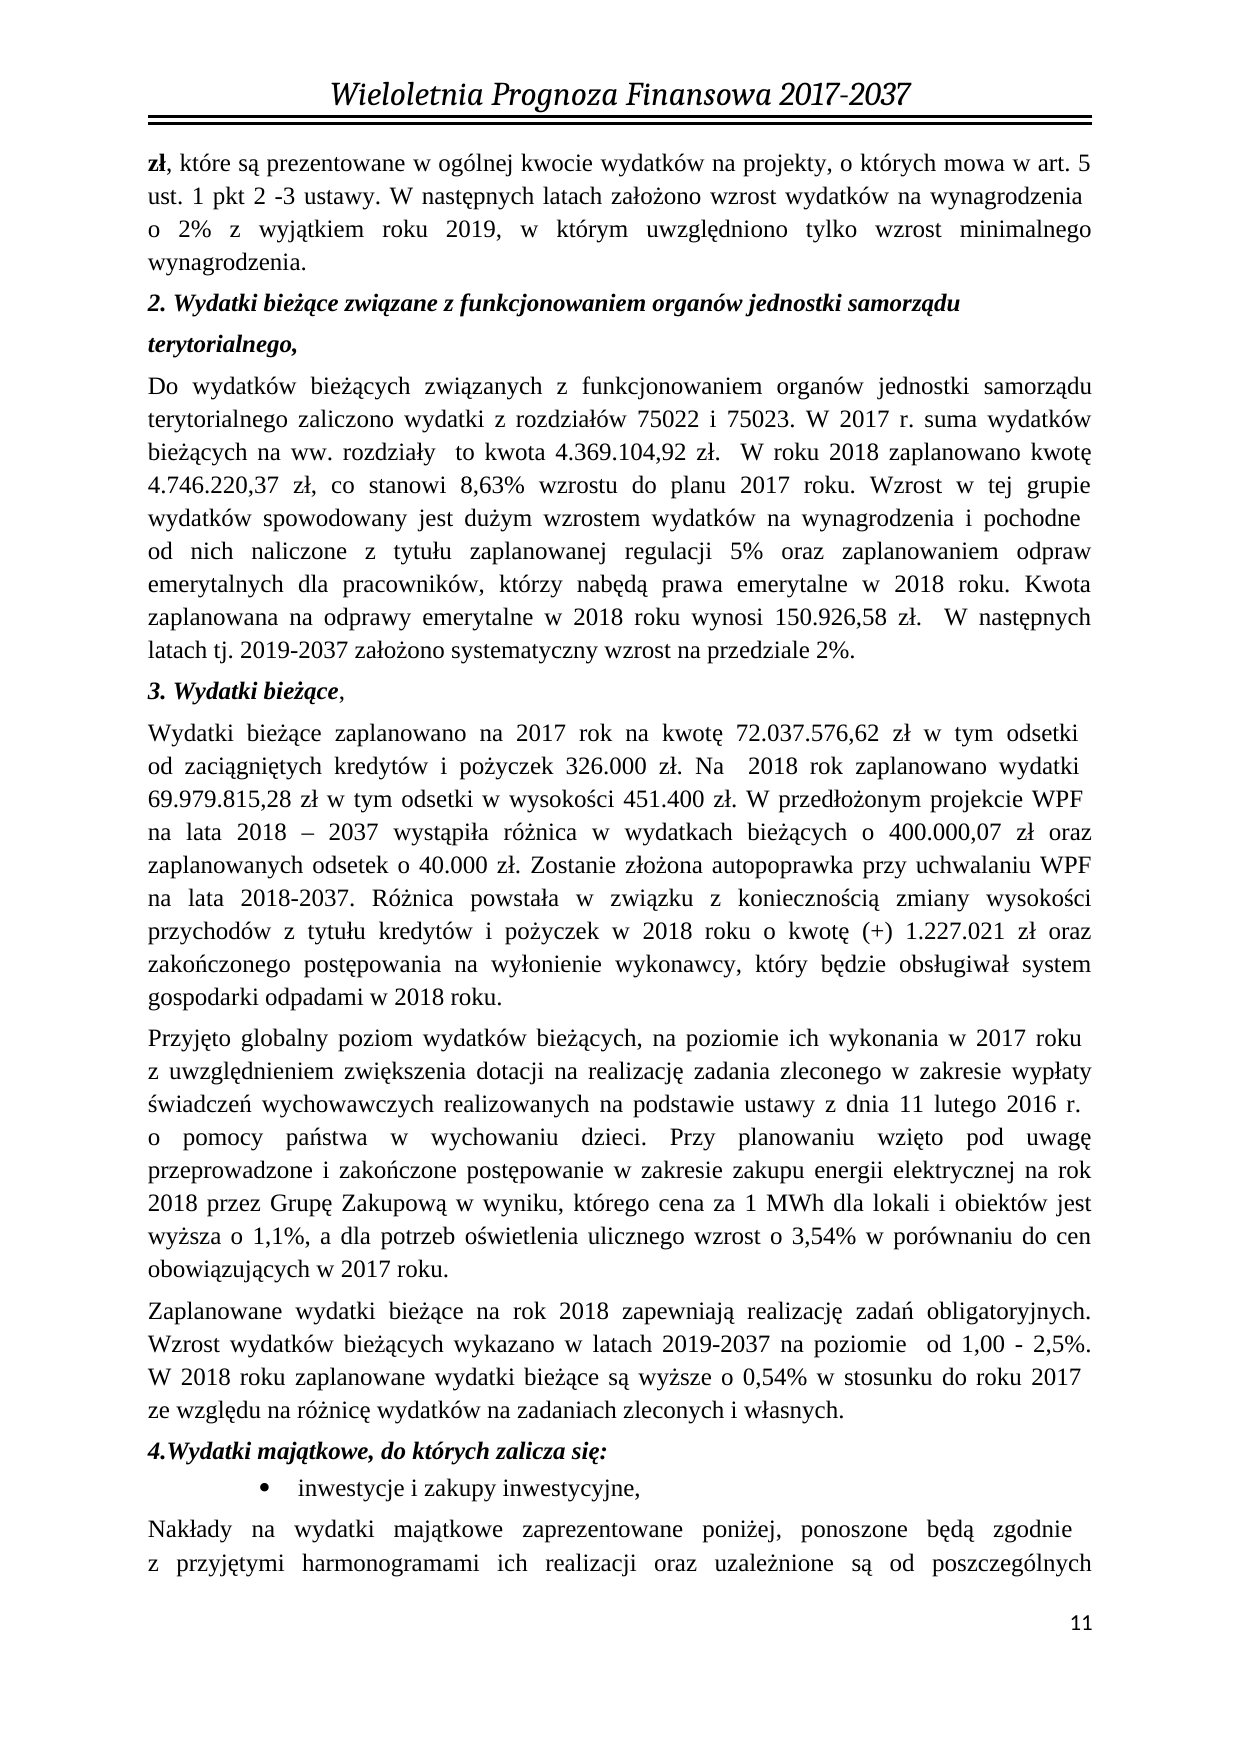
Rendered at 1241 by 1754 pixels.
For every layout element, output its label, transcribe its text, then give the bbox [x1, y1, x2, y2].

text 3. Wydatki bieżące, [148, 676, 1092, 705]
text Zaplanowane wydatki bieżące na rok 2018 zapewniają realizację zadań obligatoryjnych. Wzrost wydatków bieżących wykazano w latach 2019-2037 na poziomie od 1,00 - 2,5%. W 2018 roku zaplanowane wydatki bieżące są wyższe o 0,54% w stosunku do roku 2017 ze względu na różnicę wydatków na zadaniach zleconych i własnych. [148, 1296, 1092, 1423]
text 4.Wydatki majątkowe, do których zalicza się: [148, 1436, 1092, 1465]
text Przyjęto globalny poziom wydatków bieżących, na poziomie ich wykonania w 2017 roku z uwzględnieniem zwiększenia dotacji na realizację zadania zleconego w zakresie wypłaty świadczeń wychowawczych realizowanych na podstawie ustawy z dnia 11 lutego 2016 r. o pomocy państwa w wychowaniu dzieci. Przy planowaniu wzięto pod uwagę przeprowadzone i zakończone postępowanie w zakresie zakupu energii elektrycznej na rok 2018 przez Grupę Zakupową w wyniku, którego cena za 1 MWh dla lokali i obiektów jest wyższa o 1,1%, a dla potrzeb oświetlenia ulicznego wzrost o 3,54% w porównaniu do cen obowiązujących w 2017 roku. [148, 1023, 1092, 1283]
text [148, 148, 1092, 276]
text 2. Wydatki bieżące związane z funkcjonowaniem organów jednostki samorządu [148, 288, 1092, 317]
list inwestycje i zakupy inwestycyjne, [260, 1473, 1092, 1502]
text terytorialnego, [148, 329, 1092, 358]
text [148, 1514, 1092, 1576]
text Do wydatków bieżących związanych z funkcjonowaniem organów jednostki samorządu terytorialnego zaliczono wydatki z rozdziałów 75022 i 75023. W 2017 r. suma wydatków bieżących na ww. rozdziały to kwota 4.369.104,92 zł. W roku 2018 zaplanowano kwotę 4.746.220,37 zł, co stanowi 8,63% wzrostu do planu 2017 roku. Wzrost w tej grupie wydatków spowodowany jest dużym wzrostem wydatków na wynagrodzenia i pochodne od nich naliczone z tytułu zaplanowanej regulacji 5% oraz zaplanowaniem odpraw emerytalnych dla pracowników, którzy nabędą prawa emerytalne w 2018 roku. Kwota zaplanowana na odprawy emerytalne w 2018 roku wynosi 150.926,58 zł. W następnych latach tj. 2019-2037 założono systematyczny wzrost na przedziale 2%. [148, 371, 1092, 664]
text Wydatki bieżące zaplanowano na 2017 rok na kwotę 72.037.576,62 zł w tym odsetki od zaciągniętych kredytów i pożyczek 326.000 zł. Na 2018 rok zaplanowano wydatki 69.979.815,28 zł w tym odsetki w wysokości 451.400 zł. W przedłożonym projekcie WPF na lata 2018 – 2037 wystąpiła różnica w wydatkach bieżących o 400.000,07 zł oraz zaplanowanych odsetek o 40.000 zł. Zostanie złożona autopoprawka przy uchwalaniu WPF na lata 2018-2037. Różnica powstała w związku z koniecznością zmiany wysokości przychodów z tytułu kredytów i pożyczek w 2018 roku o kwotę (+) 1.227.021 zł oraz zakończonego postępowania na wyłonienie wykonawcy, który będzie obsługiwał system gospodarki odpadami w 2018 roku. [148, 718, 1092, 1011]
